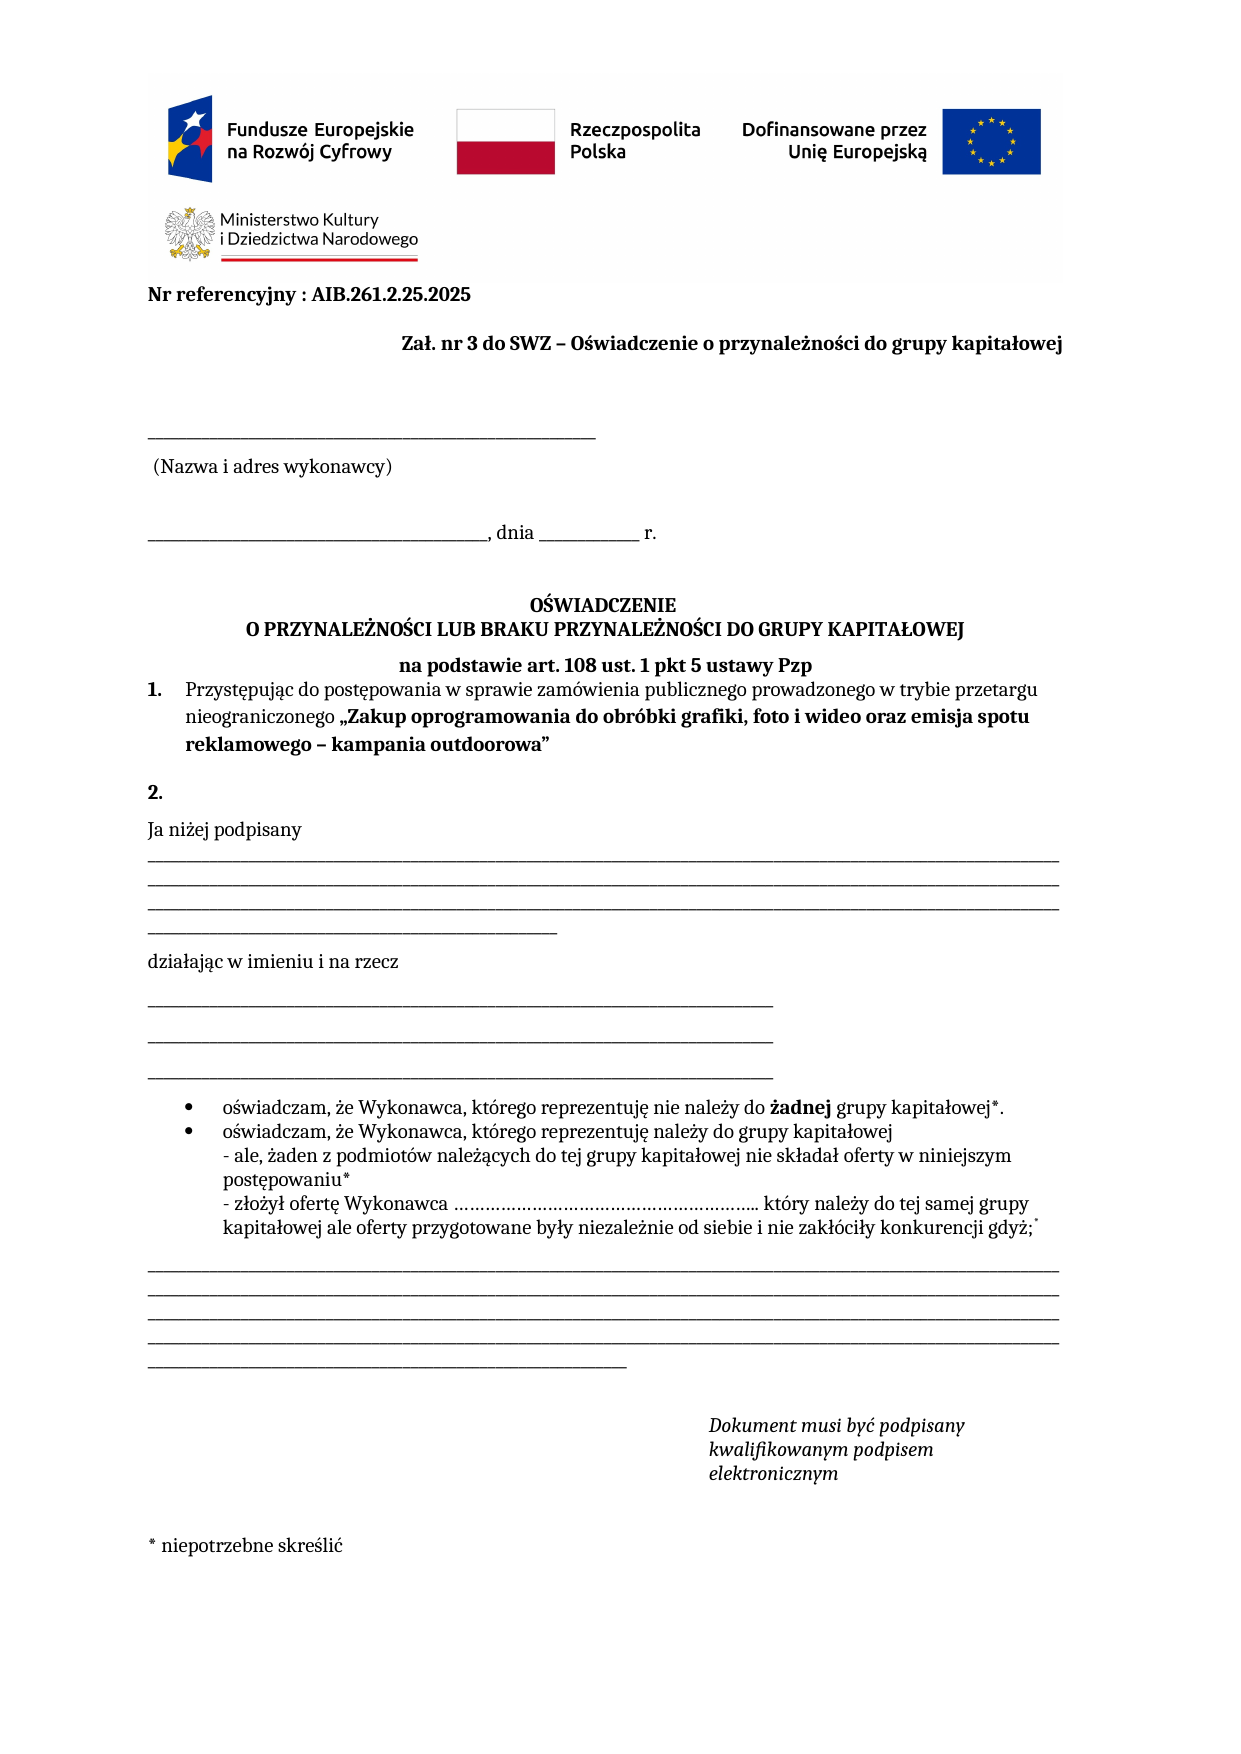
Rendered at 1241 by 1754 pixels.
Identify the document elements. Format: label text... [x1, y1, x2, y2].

text Dokument musi być podpisany kwalifikowanym podpisem elektronicznym [709, 1413, 1063, 1485]
text Nr referencyjny : AIB.261.2.25.2025 [148, 283, 1063, 307]
text Ja niżej podpisany _______________________________________________________________________________________________________________________________________________________________________________________________________________________________________________________________________________________________________________________________________________________________________________________________________________________ [148, 817, 1063, 937]
text Zał. nr 3 do SWZ – Oświadczenie o przynależności do grupy kapitałowej [118, 332, 1063, 356]
text _________________________________________________________________________________ [148, 1023, 1063, 1047]
text (Nazwa i adres wykonawcy) [148, 455, 1063, 479]
text OŚWIADCZENIE O PRZYNALEŻNOŚCI LUB BRAKU PRZYNALEŻNOŚCI DO GRUPY KAPITAŁOWEJ [148, 593, 1063, 641]
text ____________________________________________, dnia _____________ r. [148, 520, 1063, 544]
list oświadczam, że Wykonawca, którego reprezentuję nie należy do żadnej grupy kapitałowej*. [185, 1096, 1063, 1119]
list oświadczam, że Wykonawca, którego reprezentuję należy do grupy kapitałowej [185, 1119, 1063, 1143]
text * niepotrzebne skreślić [148, 1534, 1063, 1558]
text na podstawie art. 108 ust. 1 pkt 5 ustawy Pzp [148, 654, 1063, 678]
text _________________________________________________________________________________ [148, 1059, 1063, 1083]
text działając w imieniu i na rzecz [148, 950, 1063, 974]
text ______________________________________________________________________________________________________________________________________________________________________________________________________________________________________________________________________________________________________________________________________________________________________________________________________________________________________________________________________________________________________________________________________________________ [148, 1252, 1063, 1372]
text __________________________________________________________ [148, 418, 1063, 442]
list Przystępując do postępowania w sprawie zamówienia publicznego prowadzonego w trybie przetargu nieograniczonego „Zakup oprogramowania do obróbki grafiki, foto i wideo oraz emisja spotu reklamowego – kampania outdoorowa” [148, 678, 1063, 757]
list - ale, żaden z podmiotów należących do tej grupy kapitałowej nie składał oferty w niniejszym postępowaniu* [223, 1143, 1063, 1191]
list - złożył ofertę Wykonawca ………………………………………………….. który należy do tej samej grupy kapitałowej ale oferty przygotowane były niezależnie od siebie i nie zakłóciły konkurencji gdyż;* [223, 1191, 1063, 1239]
text _________________________________________________________________________________ [148, 986, 1063, 1010]
picture [147, 73, 1064, 283]
